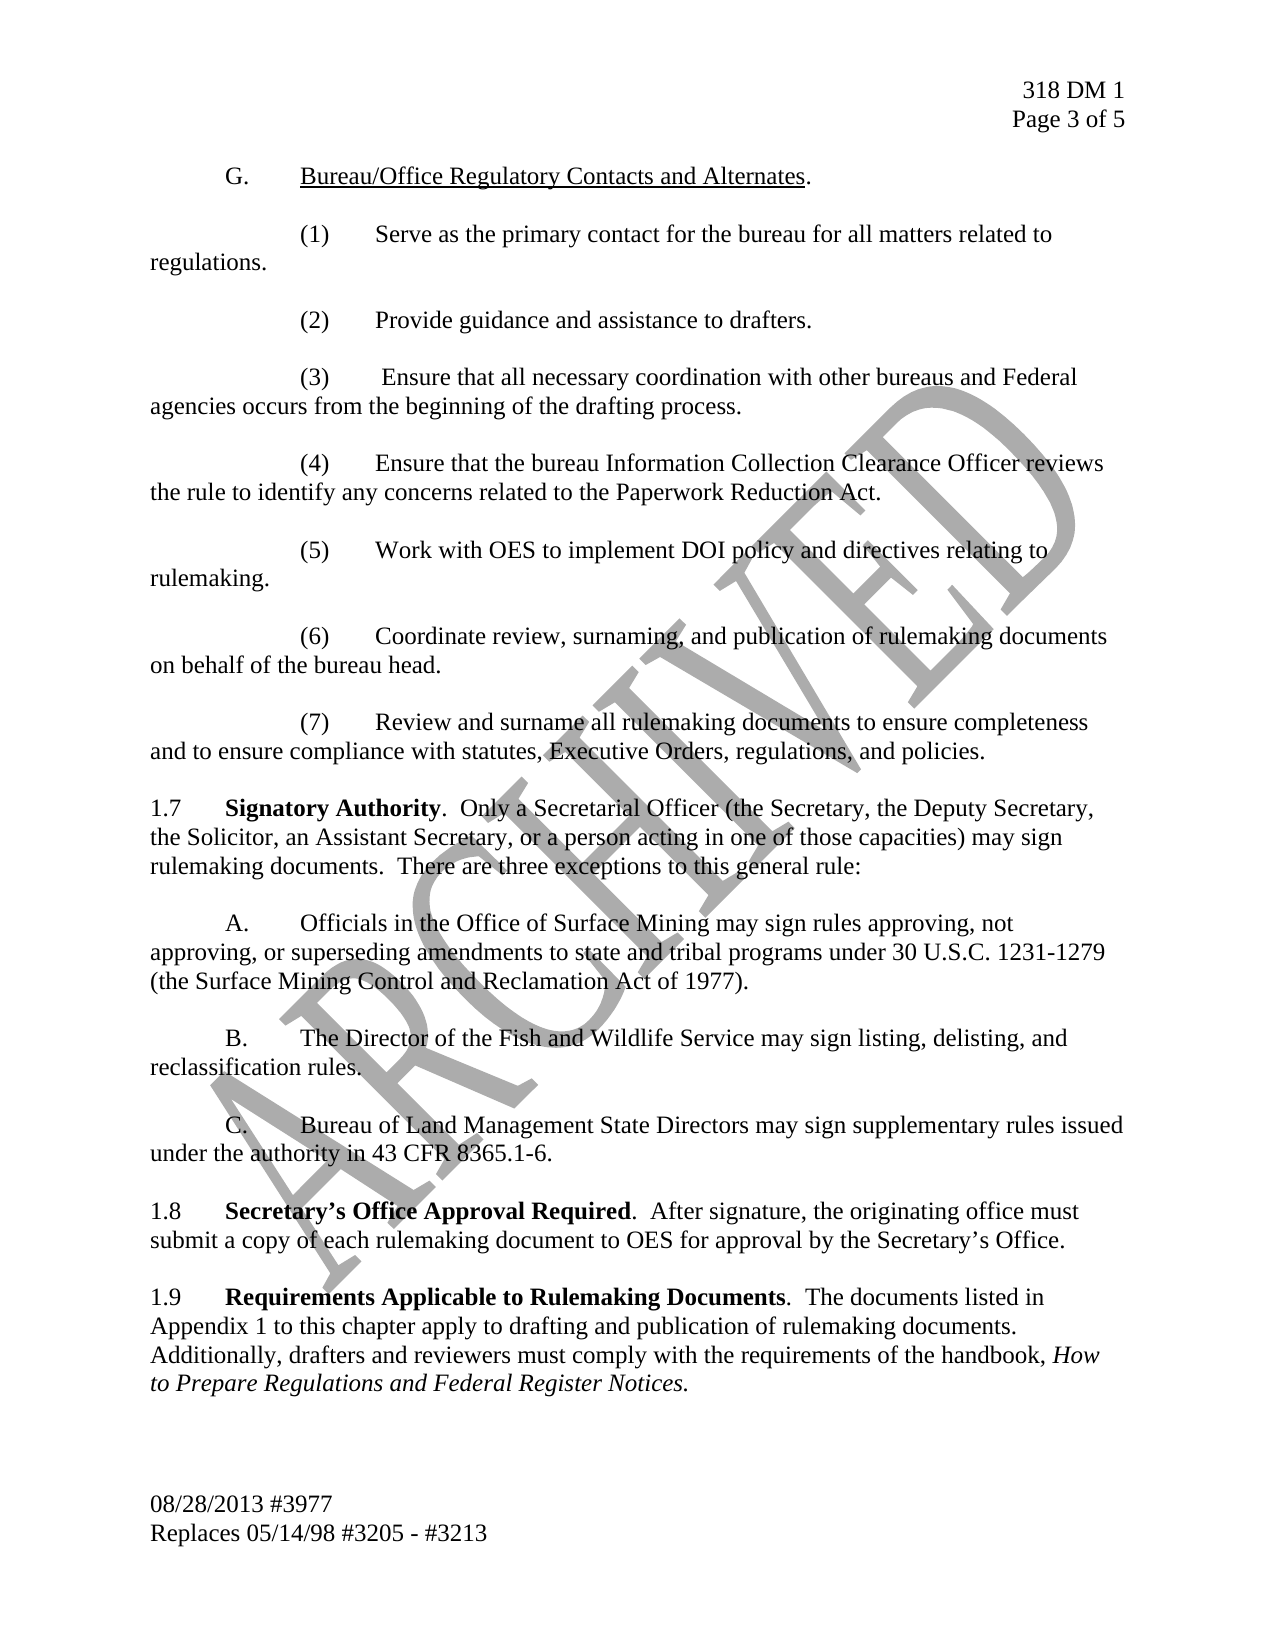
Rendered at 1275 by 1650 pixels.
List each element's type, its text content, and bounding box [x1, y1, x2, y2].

list (5) Work with OES to implement DOI policy and directives relating to rulemaking. [150, 535, 1125, 592]
text 1.9 Requirements Applicable to Rulemaking Documents. The documents listed in Appendix 1 to this chapter apply to drafting and publication of rulemaking documents. Additionally, drafters and reviewers must comply with the requirements of the handbook, How to Prepare Regulations and Federal Register Notices. [150, 1282, 1125, 1397]
list (6) Coordinate review, surnaming, and publication of rulemaking documents on behalf of the bureau head. [150, 621, 1125, 678]
list (7) Review and surname all rulemaking documents to ensure completeness and to ensure compliance with statutes, Executive Orders, regulations, and policies. [150, 707, 1125, 765]
list 1.7 Signatory Authority. Only a Secretarial Officer (the Secretary, the Deputy Secretary, the Solicitor, an Assistant Secretary, or a person acting in one of those capacities) may sign rulemaking documents. There are three exceptions to this general rule: [150, 793, 1125, 880]
list (3) Ensure that all necessary coordination with other bureaus and Federal agencies occurs from the beginning of the drafting process. [150, 362, 1125, 420]
text G. Bureau/Office Regulatory Contacts and Alternates. [150, 161, 1125, 190]
text (2) Provide guidance and assistance to drafters. [150, 305, 1125, 334]
list C. Bureau of Land Management State Directors may sign supplementary rules issued under the authority in 43 CFR 8365.1-6. [150, 1110, 1125, 1167]
list 1.8 Secretary’s Office Approval Required. After signature, the originating office must submit a copy of each rulemaking document to OES for approval by the Secretary’s Office. [150, 1196, 1125, 1253]
list (4) Ensure that the bureau Information Collection Clearance Officer reviews the rule to identify any concerns related to the Paperwork Reduction Act. [150, 448, 1125, 506]
text (1) Serve as the primary contact for the bureau for all matters related to regulations. [150, 219, 1125, 276]
list A. Officials in the Office of Surface Mining may sign rules approving, not approving, or superseding amendments to state and tribal programs under 30 U.S.C. 1231-1279 (the Surface Mining Control and Reclamation Act of 1977). [150, 908, 1125, 995]
list B. The Director of the Fish and Wildlife Service may sign listing, delisting, and reclassification rules. [150, 1023, 1125, 1081]
